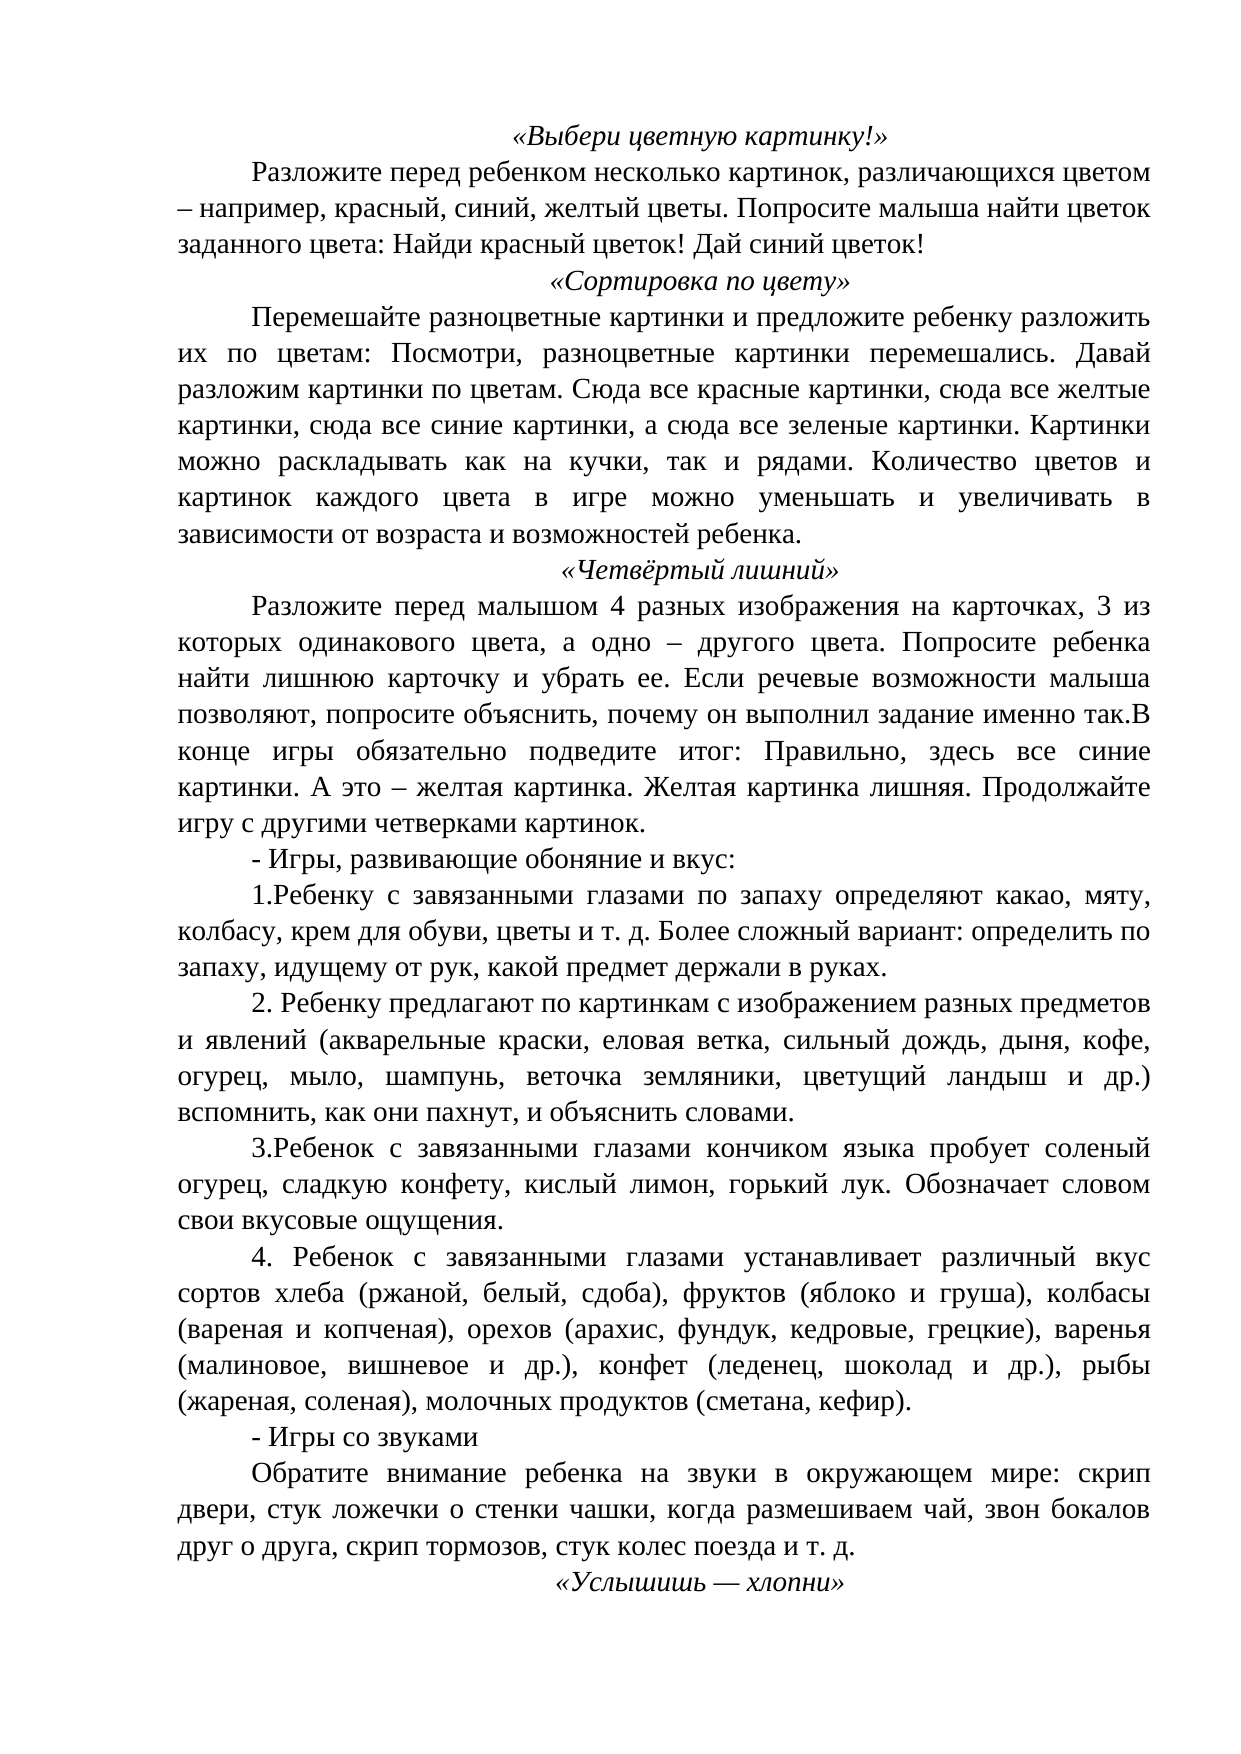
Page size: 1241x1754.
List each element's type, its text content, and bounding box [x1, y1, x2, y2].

text «Сортировка по цвету» [177, 263, 1152, 296]
text Обратите внимание ребенка на звуки в окружающем мире: скрип двери, стук ложечки о стенки чашки, когда размешиваем чай, звон бокалов друг о друга, скрип тормозов, стук колес поезда и т. д. [177, 1456, 1152, 1561]
text Разложите перед малышом 4 разных изображения на карточках, 3 из которых одинакового цвета, а одно – другого цвета. Попросите ребенка найти лишнюю карточку и убрать ее. Если речевые возможности малыша позволяют, попросите объяснить, почему он выполнил задание именно так.В конце игры обязательно подведите итог: Правильно, здесь все синие картинки. А это – желтая картинка. Желтая картинка лишняя. Продолжайте игру с другими четверками картинок. [177, 588, 1152, 838]
text 1.Ребенку с завязанными глазами по запаху определяют какао, мяту, колбасу, крем для обуви, цветы и т. д. Более сложный вариант: определить по запаху, идущему от рук, какой предмет держали в руках. [177, 877, 1152, 983]
text «Услышишь — хлопни» [177, 1564, 1152, 1597]
text 4. Ребенок с завязанными глазами устанавливает различный вкус сортов хлеба (ржаной, белый, сдоба), фруктов (яблоко и груша), колбасы (вареная и копченая), орехов (арахис, фундук, кедровые, грецкие), варенья (малиновое, вишневое и др.), конфет (леденец, шоколад и др.), рыбы (жареная, соленая), молочных продуктов (сметана, кефир). [177, 1239, 1152, 1417]
text «Выбери цветную картинку!» [177, 118, 1152, 152]
text - Игры, развивающие обоняние и вкус: [177, 841, 1152, 874]
text - Игры со звуками [177, 1419, 1152, 1453]
text «Четвёртый лишний» [177, 552, 1152, 585]
text Перемешайте разноцветные картинки и предложите ребенку разложить их по цветам: Посмотри, разноцветные картинки перемешались. Давай разложим картинки по цветам. Сюда все красные картинки, сюда все желтые картинки, сюда все синие картинки, а сюда все зеленые картинки. Картинки можно раскладывать как на кучки, так и рядами. Количество цветов и картинок каждого цвета в игре можно уменьшать и увеличивать в зависимости от возраста и возможностей ребенка. [177, 299, 1152, 549]
text 3.Ребенок с завязанными глазами кончиком языка пробует соленый огурец, сладкую конфету, кислый лимон, горький лук. Обозначает словом свои вкусовые ощущения. [177, 1130, 1152, 1236]
text 2. Ребенку предлагают по картинкам с изображением разных предметов и явлений (акварельные краски, еловая ветка, сильный дождь, дыня, кофе, огурец, мыло, шампунь, веточка земляники, цветущий ландыш и др.) вспомнить, как они пахнут, и объяснить словами. [177, 986, 1152, 1128]
text Разложите перед ребенком несколько картинок, различающихся цветом – например, красный, синий, желтый цветы. Попросите малыша найти цветок заданного цвета: Найди красный цветок! Дай синий цветок! [177, 154, 1152, 260]
